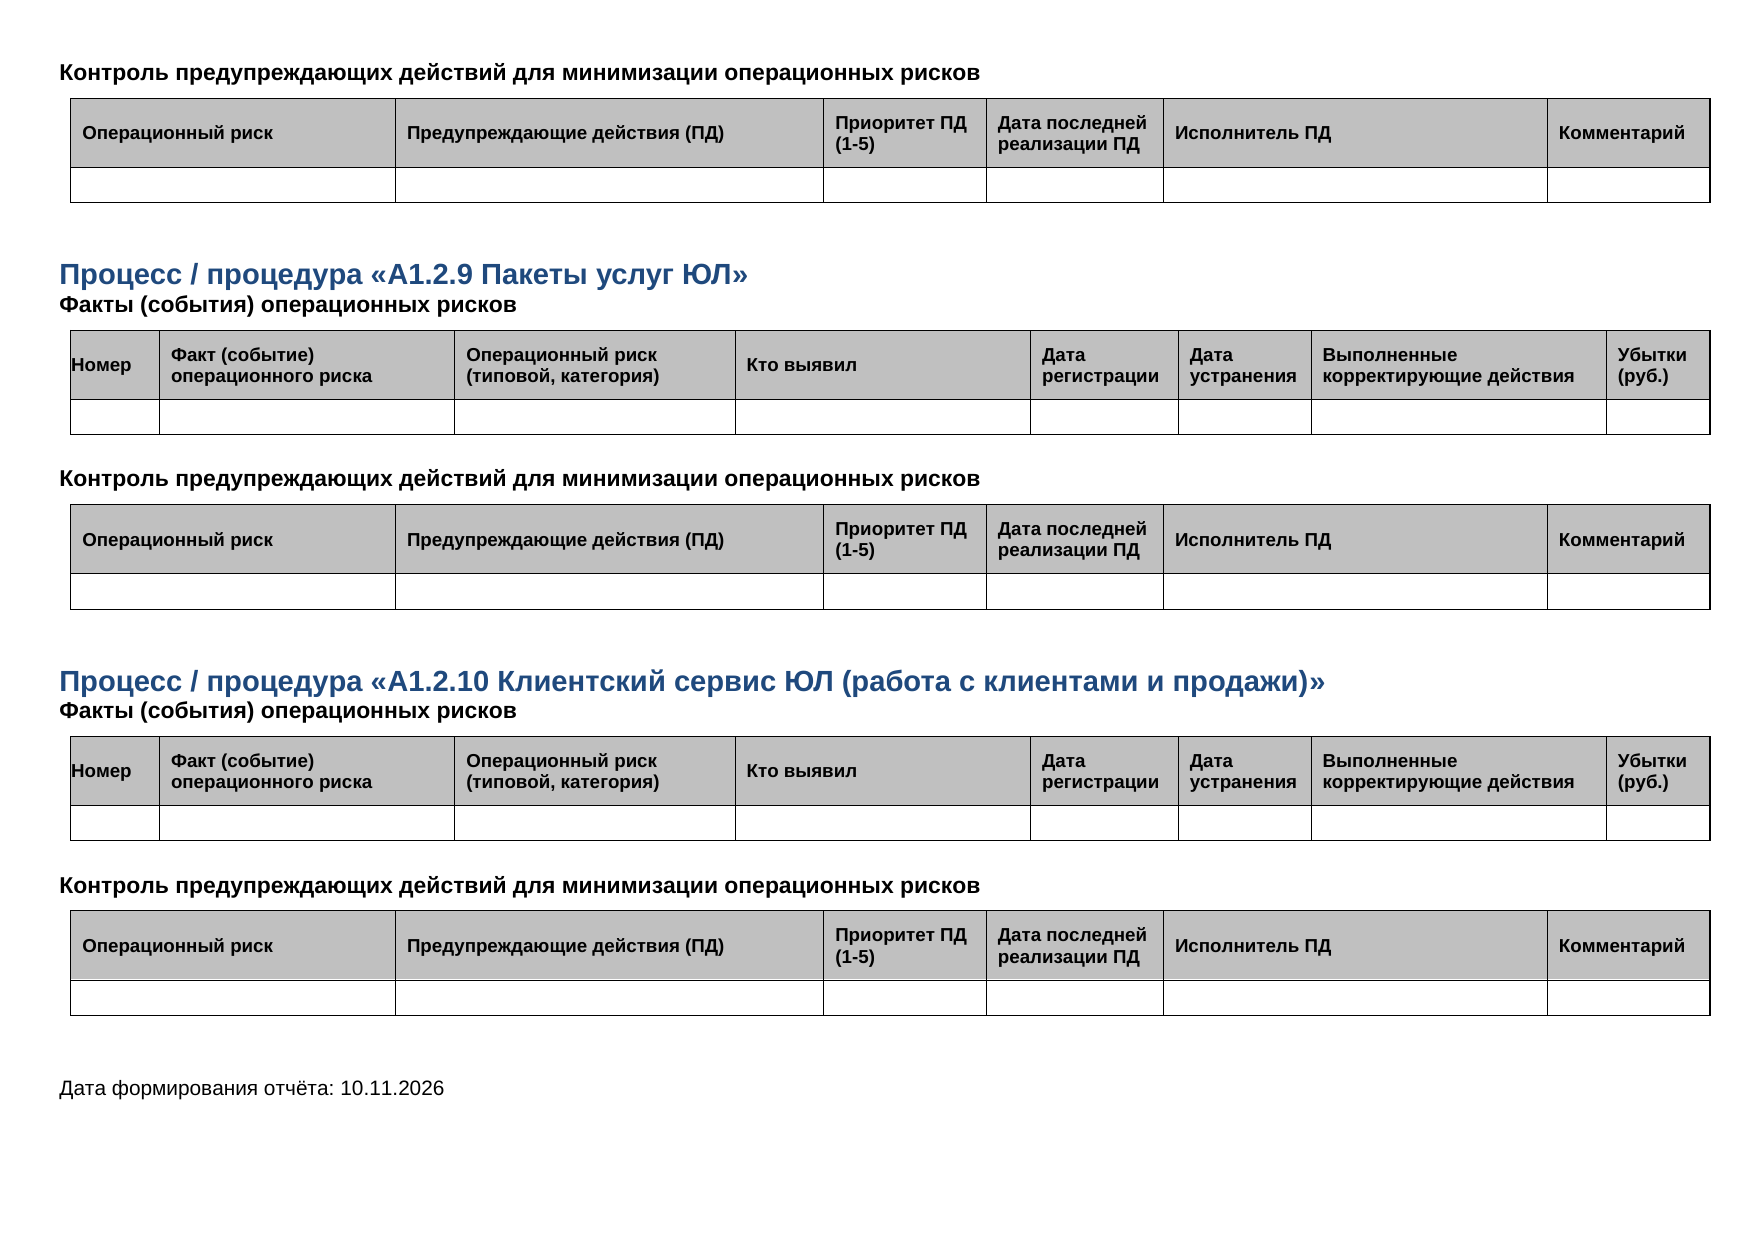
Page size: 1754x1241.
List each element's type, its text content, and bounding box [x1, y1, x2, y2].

table_cell [987, 574, 1163, 608]
table_header Комментарий [1548, 99, 1709, 167]
table_cell [455, 400, 735, 434]
table_header Предупреждающие действия (ПД) [396, 99, 823, 167]
table_header Предупреждающие действия (ПД) [396, 911, 823, 979]
table_header Исполнитель ПД [1164, 99, 1547, 167]
table_cell [1031, 400, 1178, 434]
table_header Дата последней реализации ПД [987, 505, 1163, 573]
table_cell [1548, 574, 1709, 608]
table_header Выполненные корректирующие действия [1312, 737, 1606, 805]
table_header Дата последней реализации ПД [987, 99, 1163, 167]
table_cell [71, 981, 395, 1015]
table_cell [1312, 806, 1606, 840]
text Контроль предупреждающих действий для минимизации операционных рисков [0, 872, 1695, 898]
table_header Номер [71, 331, 159, 399]
table_cell [1179, 400, 1311, 434]
table_cell [160, 806, 454, 840]
table_cell [736, 400, 1030, 434]
subtitle Процесс / процедура «A1.2.10 Клиентский сервис ЮЛ (работа с клиентами и продажи)» [59, 664, 1695, 697]
table_header Дата устранения [1179, 331, 1311, 399]
table_header Дата регистрации [1031, 737, 1178, 805]
table_header Дата устранения [1179, 737, 1311, 805]
table_header Комментарий [1548, 505, 1709, 573]
table_cell [987, 168, 1163, 202]
table_header Убытки (руб.) [1607, 737, 1709, 805]
table_cell [396, 981, 823, 1015]
table_cell [824, 574, 986, 608]
table_header Комментарий [1548, 911, 1709, 979]
text Контроль предупреждающих действий для минимизации операционных рисков [0, 465, 1695, 492]
table_cell [71, 168, 395, 202]
table_cell [1164, 168, 1547, 202]
table_cell [1607, 400, 1709, 434]
table_header Дата последней реализации ПД [987, 911, 1163, 979]
table_header Кто выявил [736, 331, 1030, 399]
table_cell [71, 574, 395, 608]
table_header Операционный риск [71, 911, 395, 979]
table_header Номер [71, 737, 159, 805]
table_cell [1548, 981, 1709, 1015]
table_header Дата регистрации [1031, 331, 1178, 399]
table_cell [71, 400, 159, 434]
subtitle Процесс / процедура «A1.2.9 Пакеты услуг ЮЛ» [59, 257, 1695, 291]
table_cell [1607, 806, 1709, 840]
table_cell [736, 806, 1030, 840]
table_cell [455, 806, 735, 840]
table_cell [1179, 806, 1311, 840]
table_header Операционный риск (типовой, категория) [455, 737, 735, 805]
table_header Приоритет ПД (1-5) [824, 505, 986, 573]
table_cell [987, 981, 1163, 1015]
table_header Исполнитель ПД [1164, 505, 1547, 573]
subtitle Факты (события) операционных рисков [59, 697, 1695, 723]
table_header Исполнитель ПД [1164, 911, 1547, 979]
table_header Факт (событие) операционного риска [160, 737, 454, 805]
table_cell [1548, 168, 1709, 202]
table_header Приоритет ПД (1-5) [824, 911, 986, 979]
table_cell [396, 574, 823, 608]
text Дата формирования отчёта: 18.12.2016 [59, 1076, 1695, 1100]
table_header Предупреждающие действия (ПД) [396, 505, 823, 573]
table_header Приоритет ПД (1-5) [824, 99, 986, 167]
table_header Операционный риск (типовой, категория) [455, 331, 735, 399]
table_header Операционный риск [71, 505, 395, 573]
table_header Факт (событие) операционного риска [160, 331, 454, 399]
table_header Выполненные корректирующие действия [1312, 331, 1606, 399]
table_header Убытки (руб.) [1607, 331, 1709, 399]
table_cell [1164, 981, 1547, 1015]
table_cell [1312, 400, 1606, 434]
table_cell [396, 168, 823, 202]
table_cell [1031, 806, 1178, 840]
table_cell [1164, 574, 1547, 608]
subtitle Факты (события) операционных рисков [59, 291, 1695, 317]
table_cell [824, 981, 986, 1015]
table_cell [824, 168, 986, 202]
table_header Кто выявил [736, 737, 1030, 805]
table_header Операционный риск [71, 99, 395, 167]
table_cell [160, 400, 454, 434]
text Контроль предупреждающих действий для минимизации операционных рисков [0, 59, 1695, 85]
table_cell [71, 806, 159, 840]
